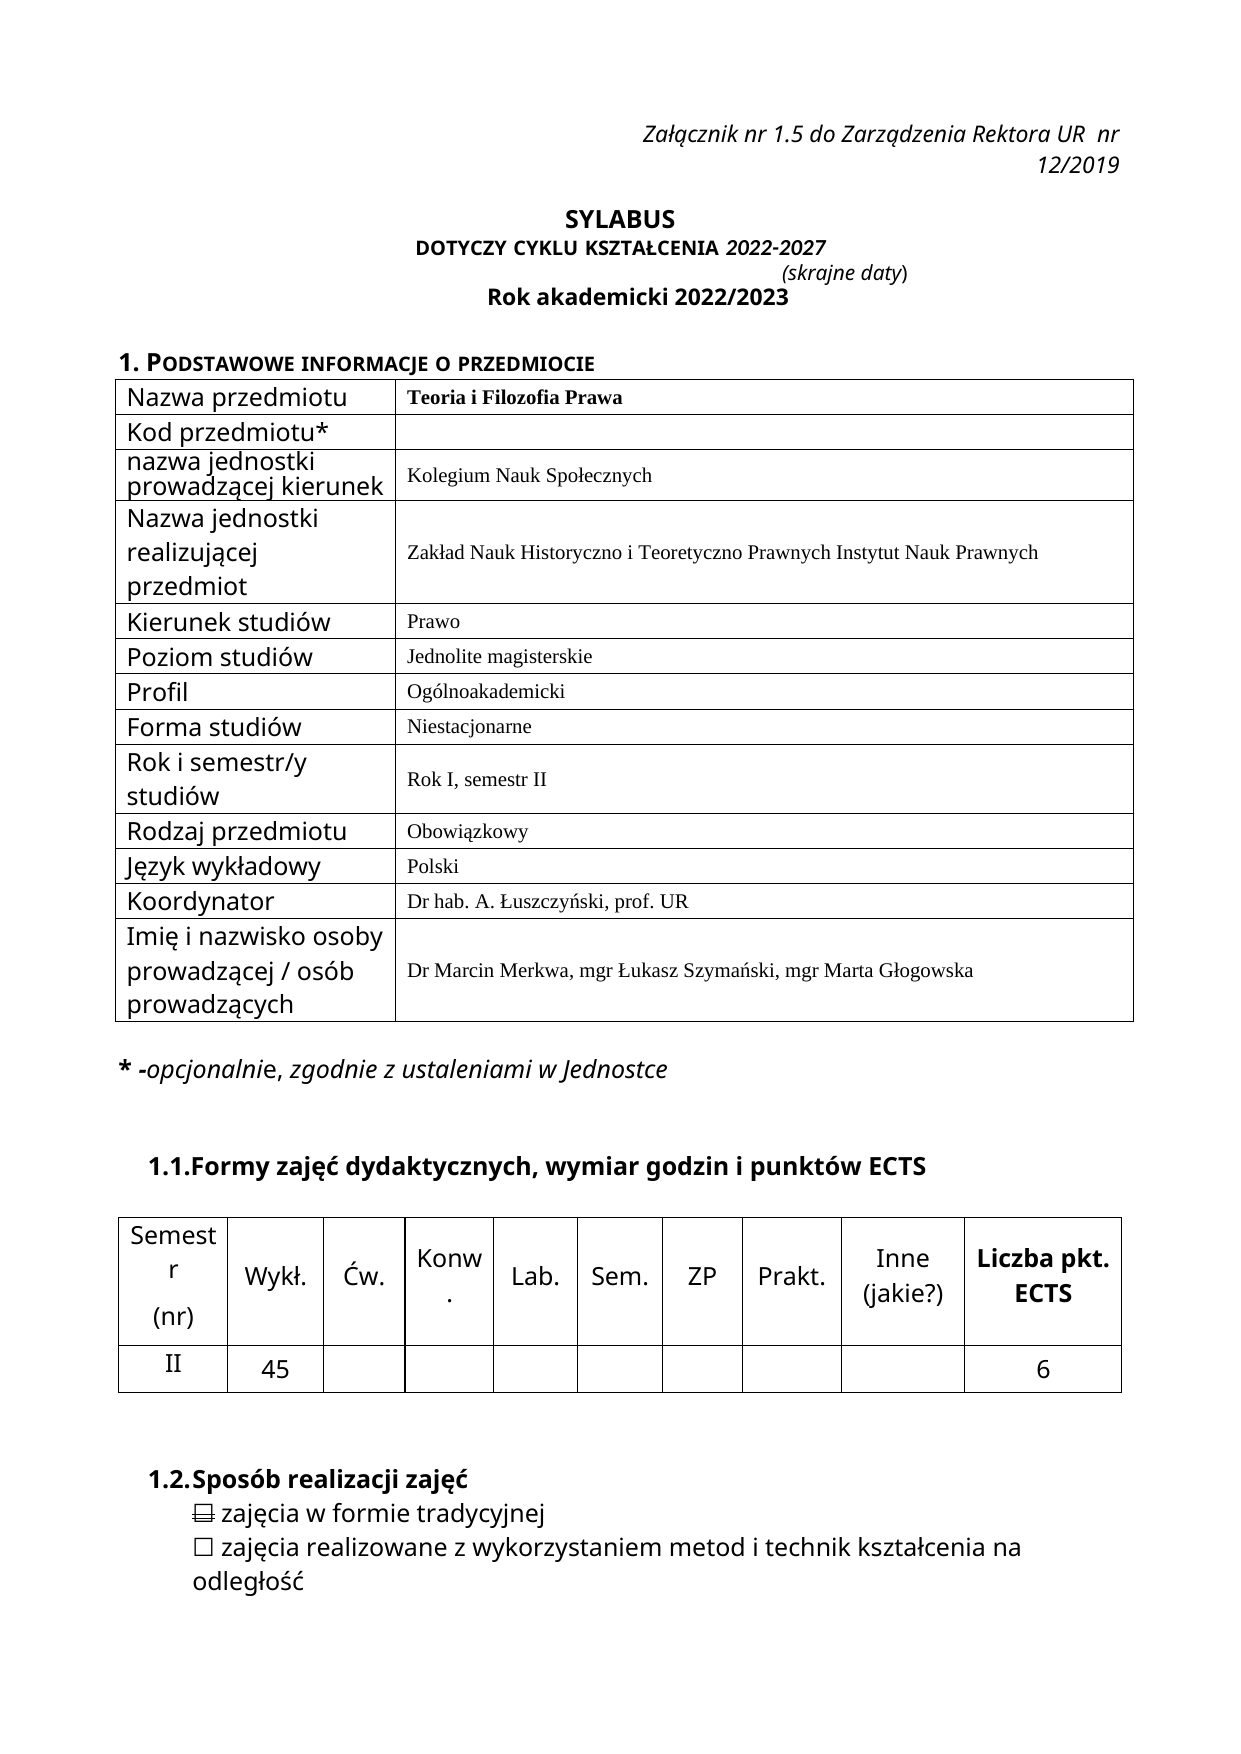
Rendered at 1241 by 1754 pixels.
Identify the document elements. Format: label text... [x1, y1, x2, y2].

table_cell Koordynator [116, 884, 395, 918]
table_cell Rok I, semestr II [396, 745, 1133, 813]
text 1.2. Sposób realizacji zajęć [148, 1461, 1122, 1496]
table_cell Imię i nazwisko osoby prowadzącej / osób prowadzących [116, 919, 395, 1021]
text Rok akademicki 2022/2023 [118, 286, 1122, 311]
table_header ZP [663, 1218, 742, 1345]
table_cell 6 [965, 1346, 1121, 1392]
text (skrajne daty) [118, 261, 1122, 286]
table_cell Kolegium Nauk Społecznych [396, 450, 1133, 500]
table_cell 45 [228, 1346, 323, 1392]
table_cell Dr hab. A. Łuszczyński, prof. UR [396, 884, 1133, 918]
table_cell [743, 1346, 841, 1392]
text dotyczy cyklu kształcenia 2022-2027 [118, 236, 1122, 261]
table_cell [663, 1346, 742, 1392]
table_cell Obowiązkowy [396, 814, 1133, 848]
table_header Wykł. [228, 1218, 323, 1345]
table_header Liczba pkt. ECTS [965, 1218, 1121, 1345]
table_cell [396, 415, 1133, 449]
table_header Ćw. [324, 1218, 404, 1345]
table_cell Język wykładowy [116, 849, 395, 883]
table_header Semestr (nr) [119, 1218, 227, 1345]
table_cell Prawo [396, 604, 1133, 638]
table_header Lab. [494, 1218, 577, 1345]
table_header Nazwa przedmiotu [116, 380, 395, 414]
table_cell [406, 1346, 493, 1392]
text * -opcjonalnie, zgodnie z ustaleniami w Jednostce [118, 1051, 1122, 1086]
table_cell Niestacjonarne [396, 710, 1133, 743]
table_cell Nazwa jednostki realizującej przedmiot [116, 501, 395, 603]
table_cell Ogólnoakademicki [396, 674, 1133, 708]
table_cell nazwa jednostki prowadzącej kierunek [116, 450, 395, 500]
table_cell [494, 1346, 577, 1392]
text Załącznik nr 1.5 do Zarządzenia Rektora UR nr 12/2019 [118, 118, 1122, 181]
table_cell Profil [116, 674, 395, 708]
table_cell [578, 1346, 662, 1392]
text 1.1.Formy zajęć dydaktycznych, wymiar godzin i punktów ECTS [148, 1149, 1122, 1183]
text 1. Podstawowe informacje o przedmiocie [118, 344, 1122, 379]
table_cell Dr Marcin Merkwa, mgr Łukasz Szymański, mgr Marta Głogowska [396, 919, 1133, 1021]
table_cell Kod przedmiotu* [116, 415, 395, 449]
table_cell Rok i semestr/y studiów [116, 745, 395, 813]
table_cell Polski [396, 849, 1133, 883]
table_cell Jednolite magisterskie [396, 639, 1133, 673]
table_cell [324, 1346, 404, 1392]
table_cell II [119, 1346, 227, 1392]
text ☐ zajęcia realizowane z wykorzystaniem metod i technik kształcenia na odległość [192, 1529, 1122, 1598]
table_header Inne (jakie?) [842, 1218, 964, 1345]
table_cell Poziom studiów [116, 639, 395, 673]
table_header Prakt. [743, 1218, 841, 1345]
table_cell Forma studiów [116, 710, 395, 743]
text ☐ zajęcia w formie tradycyjnej [192, 1496, 1122, 1529]
table_cell Kierunek studiów [116, 604, 395, 638]
table_header Teoria i Filozofia Prawa [396, 380, 1133, 414]
text SYLABUS [118, 201, 1122, 236]
table_header Sem. [578, 1218, 662, 1345]
table_cell [842, 1346, 964, 1392]
table_cell Rodzaj przedmiotu [116, 814, 395, 848]
table_header Konw. [406, 1218, 493, 1345]
table_cell Zakład Nauk Historyczno i Teoretyczno Prawnych Instytut Nauk Prawnych [396, 501, 1133, 603]
